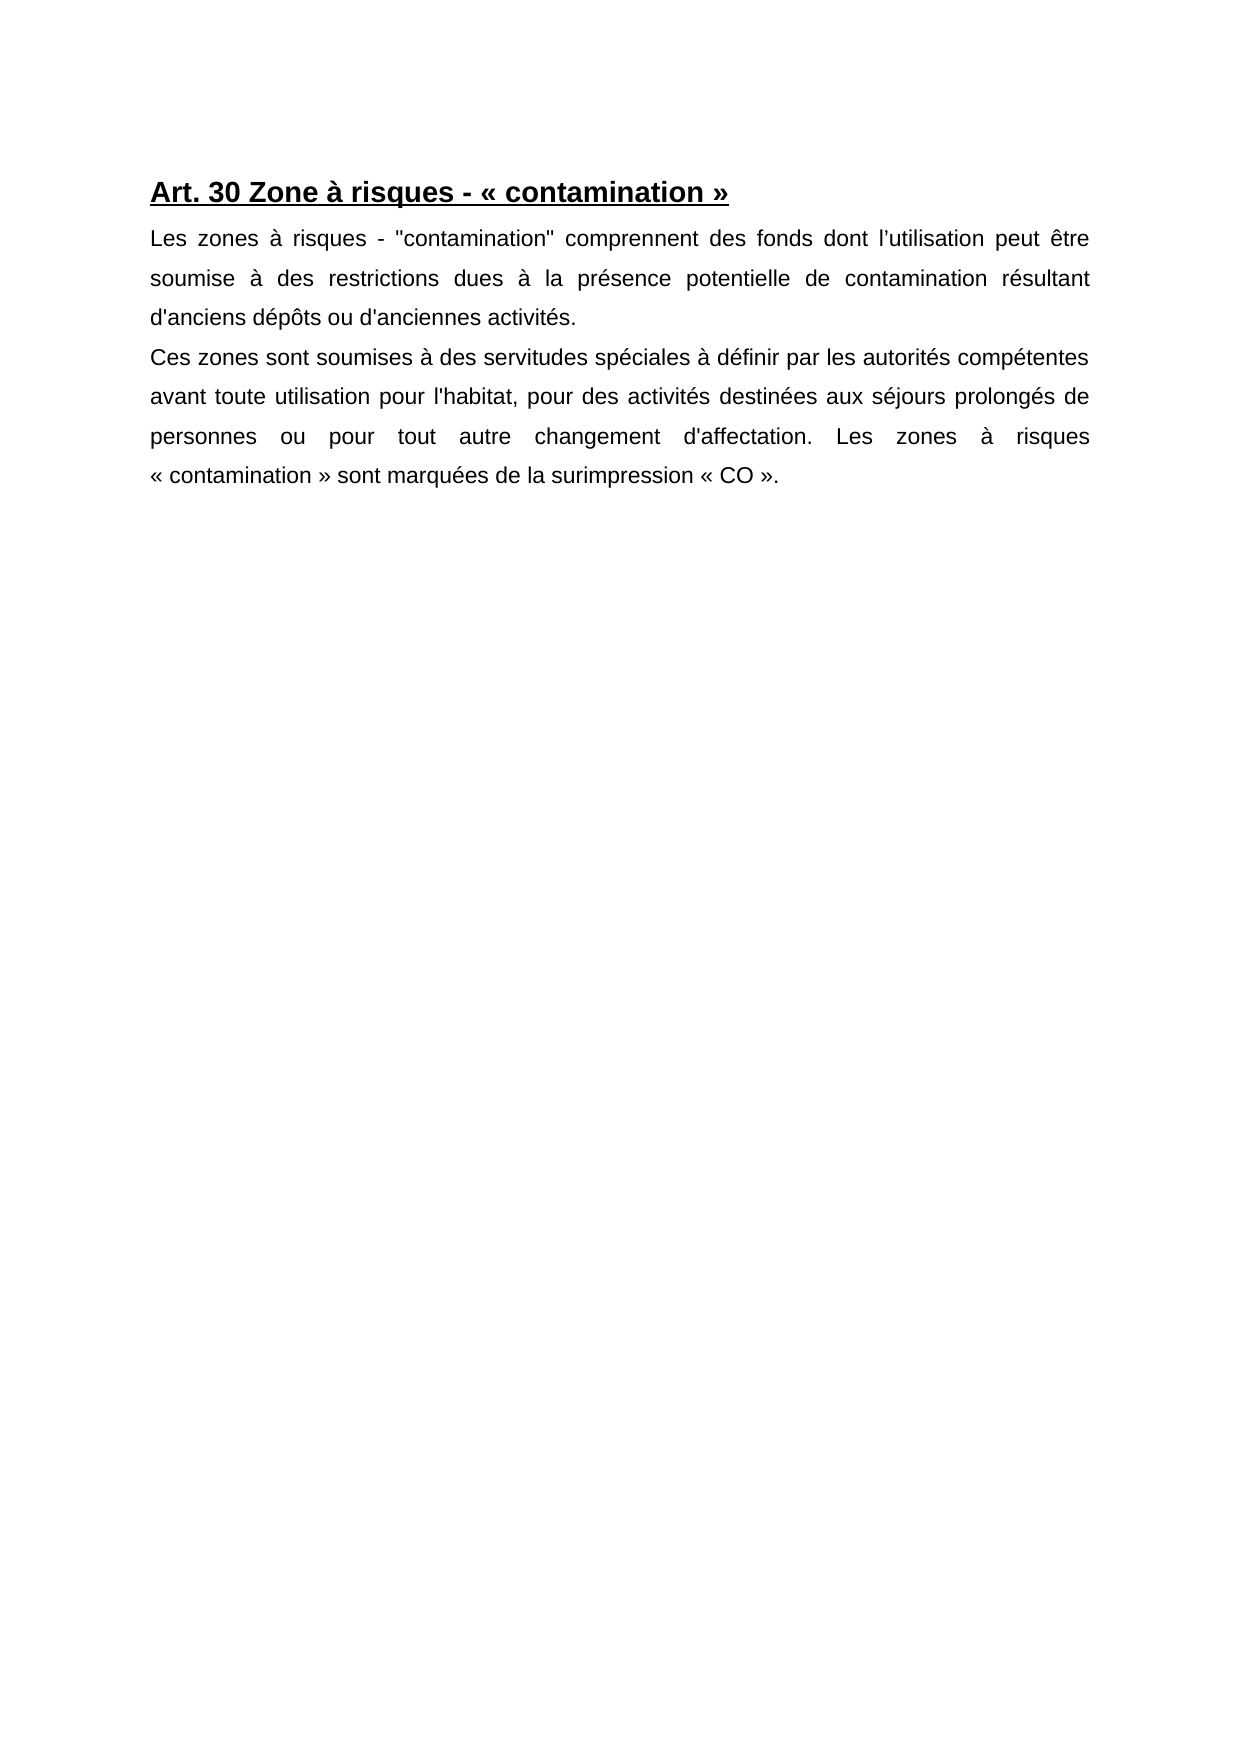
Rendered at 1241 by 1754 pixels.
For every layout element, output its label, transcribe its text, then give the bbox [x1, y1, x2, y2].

text Ces zones sont soumises à des servitudes spéciales à définir par les autorités compétentes avant toute utilisation pour l'habitat, pour des activités destinées aux séjours prolongés de personnes ou pour tout autre changement d'affectation. Les zones à risques « contamination » sont marquées de la surimpression « CO ». [150, 344, 1090, 488]
text Les zones à risques - "contamination" comprennent des fonds dont l’utilisation peut être soumise à des restrictions dues à la présence potentielle de contamination résultant d'anciens dépôts ou d'anciennes activités. [150, 225, 1090, 331]
subtitle Art. 30 Zone à risques - « contamination » [150, 175, 1090, 208]
